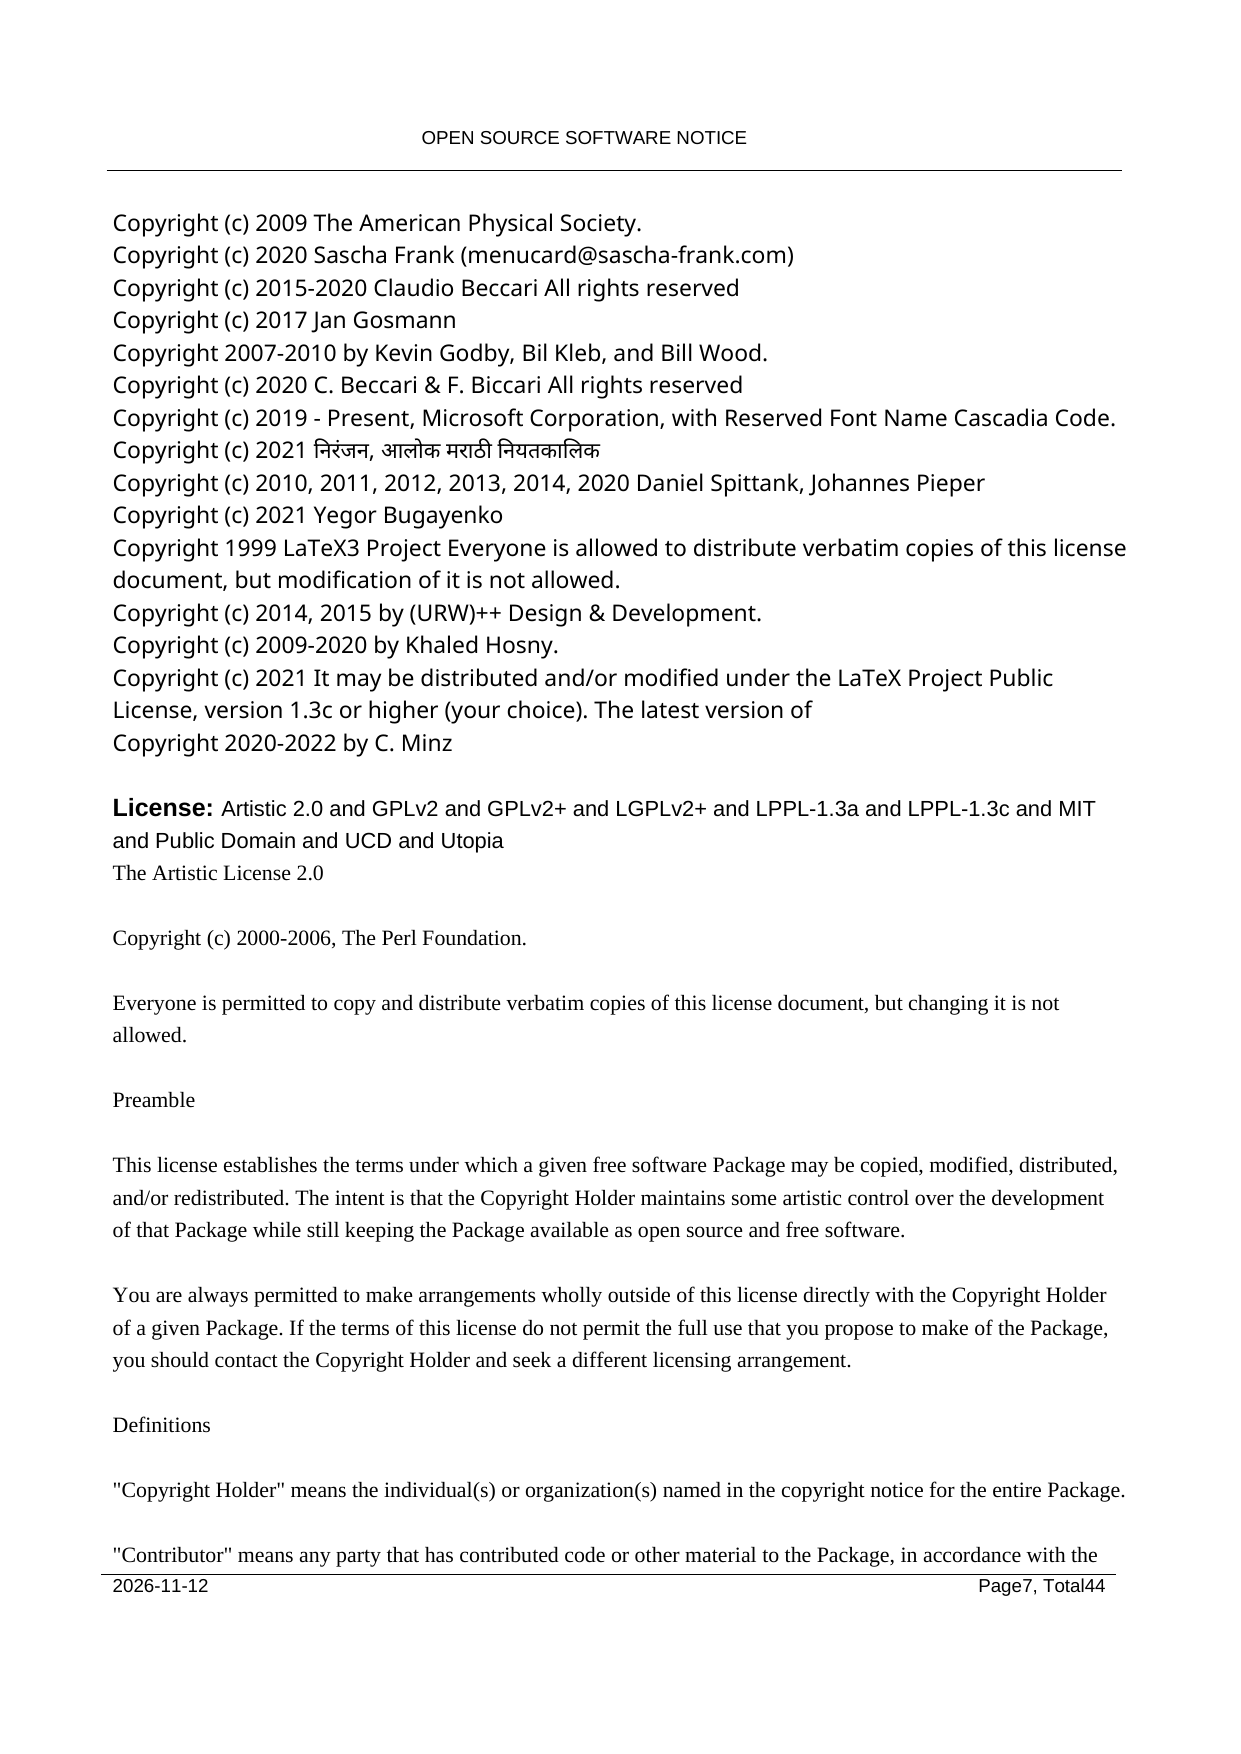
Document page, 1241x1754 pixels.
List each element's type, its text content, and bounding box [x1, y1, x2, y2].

text The Artistic License 2.0 [112, 856, 1128, 889]
text You are always permitted to make arrangements wholly outside of this license directly with the Copyright Holder of a given Package. If the terms of this license do not permit the full use that you propose to make of the Package, you should contact the Copyright Holder and seek a different licensing arrangement. [112, 1279, 1128, 1376]
text "Copyright Holder" means the individual(s) or organization(s) named in the copyright notice for the entire Package. [112, 1474, 1128, 1506]
text Preamble [112, 1084, 1128, 1116]
text This license establishes the terms under which a given free software Package may be copied, modified, distributed, and/or redistributed. The intent is that the Copyright Holder maintains some artistic control over the development of that Package while still keeping the Package available as open source and free software. [112, 1149, 1128, 1246]
text Everyone is permitted to copy and distribute verbatim copies of this license document, but changing it is not allowed. [112, 986, 1128, 1051]
text Copyright (c) 2000-2006, The Perl Foundation. [112, 921, 1128, 954]
text Definitions [112, 1409, 1128, 1441]
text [112, 1539, 1128, 1571]
text License: Artistic 2.0 and GPLv2 and GPLv2+ and LGPLv2+ and LPPL-1.3a and LPPL-1.3c and MIT and Public Domain and UCD and Utopia [112, 791, 1128, 856]
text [112, 206, 1128, 791]
